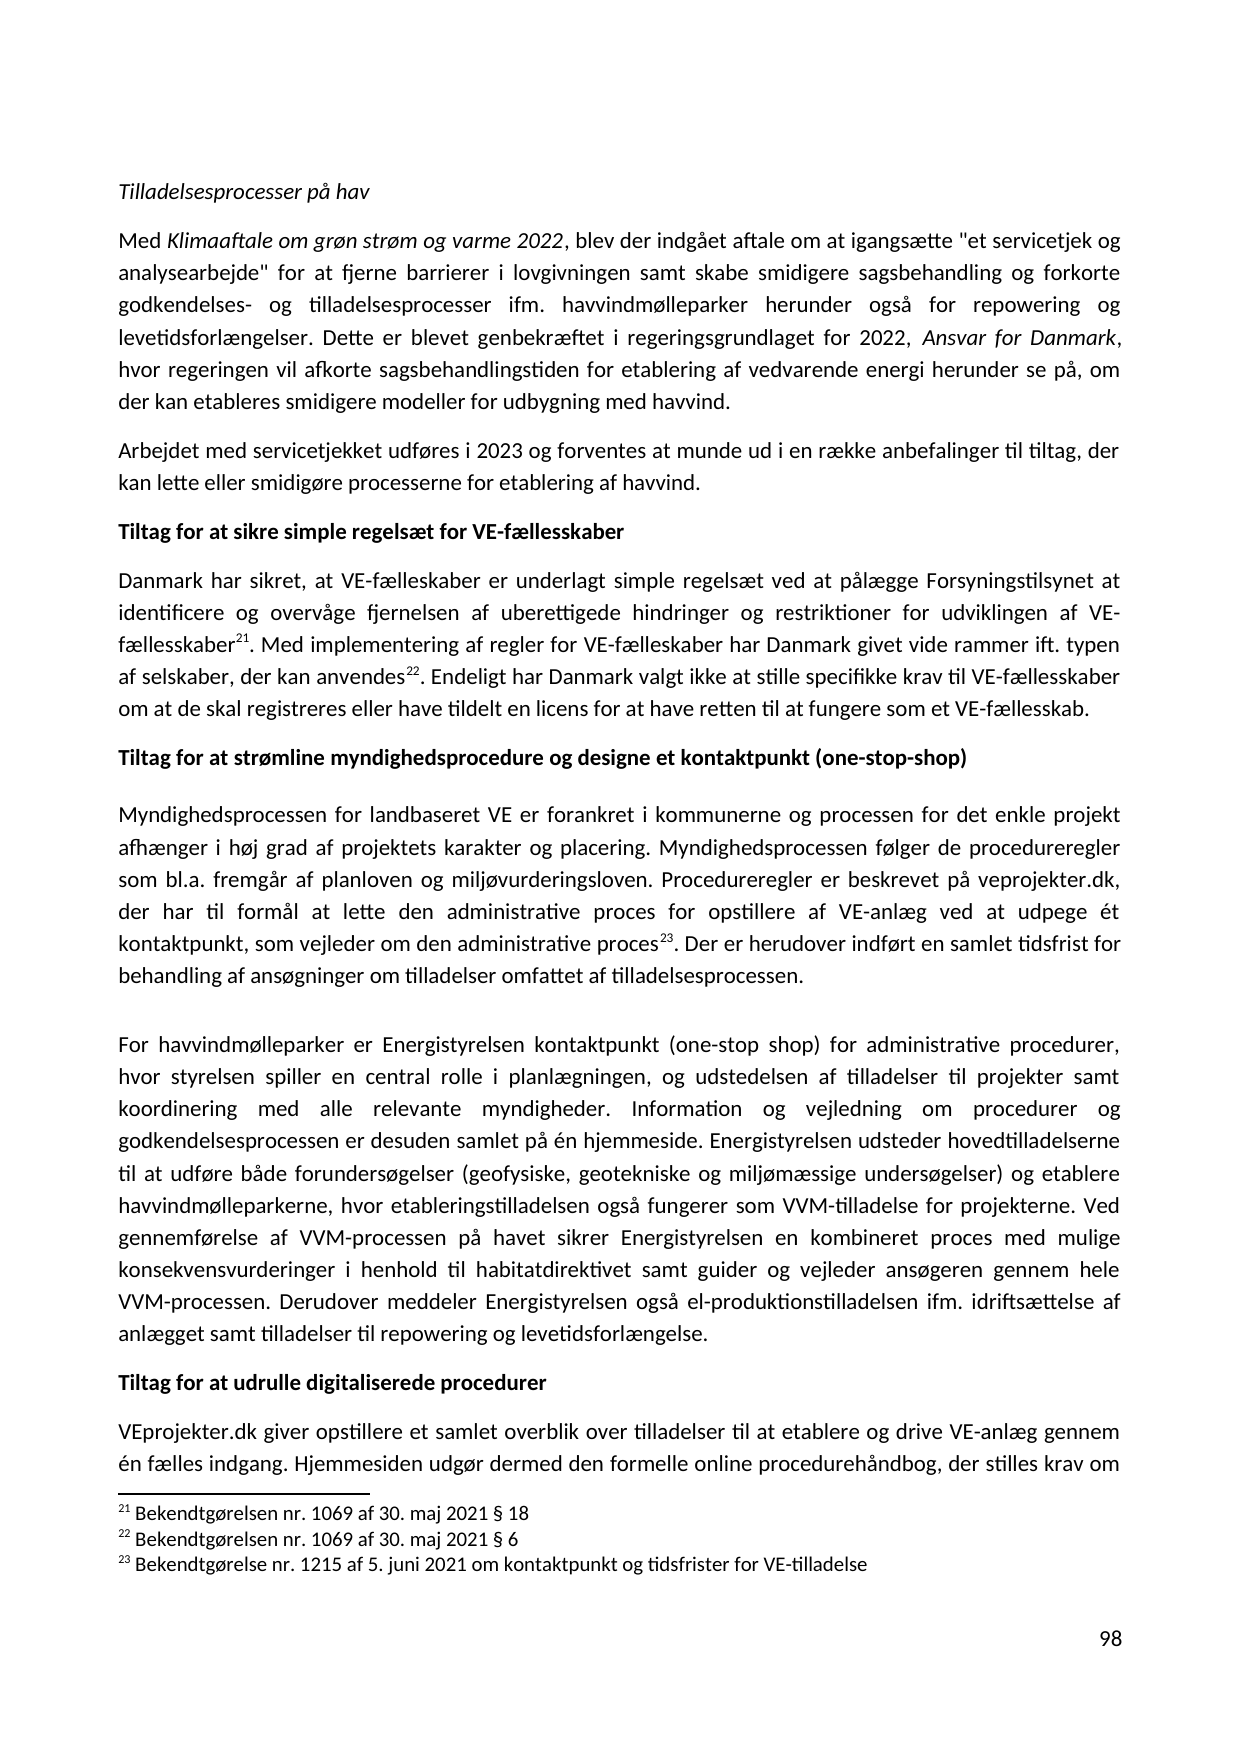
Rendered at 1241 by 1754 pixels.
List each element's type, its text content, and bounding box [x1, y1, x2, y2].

text Tilladelsesprocesser på hav [118, 177, 1122, 205]
text Tiltag for at strømline myndighedsprocedure og designe et kontaktpunkt (one-stop-shop) [118, 743, 1122, 771]
text Arbejdet med servicetjekket udføres i 2023 og forventes at munde ud i en række anbefalinger til tiltag, der kan lette eller smidigøre processerne for etablering af havvind. [118, 436, 1122, 496]
text Myndighedsprocessen for landbaseret VE er forankret i kommunerne og processen for det enkle projekt afhænger i høj grad af projektets karakter og placering. Myndighedsprocessen følger de procedureregler som bl.a. fremgår af planloven og miljøvurderingsloven. Procedureregler er beskrevet på veprojekter.dk, der har til formål at lette den administrative proces for opstillere af VE-anlæg ved at udpege ét kontaktpunkt, som vejleder om den administrative proces. Der er herudover indført en samlet tidsfrist for behandling af ansøgninger om tilladelser omfattet af tilladelsesprocessen. [118, 801, 1122, 989]
text Med Klimaaftale om grøn strøm og varme 2022, blev der indgået aftale om at igangsætte "et servicetjek og analysearbejde" for at fjerne barrierer i lovgivningen samt skabe smidigere sagsbehandling og forkorte godkendelses- og tilladelsesprocesser ifm. havvindmølleparker herunder også for repowering og levetidsforlængelser. Dette er blevet genbekræftet i regeringsgrundlaget for 2022, Ansvar for Danmark, hvor regeringen vil afkorte sagsbehandlingstiden for etablering af vedvarende energi herunder se på, om der kan etableres smidigere modeller for udbygning med havvind. [118, 226, 1122, 415]
text Tiltag for at sikre simple regelsæt for VE-fællesskaber [118, 517, 1122, 545]
text Danmark har sikret, at VE-fælleskaber er underlagt simple regelsæt ved at pålægge Forsyningstilsynet at identificere og overvåge fjernelsen af uberettigede hindringer og restriktioner for udviklingen af VE-fællesskaber. Med implementering af regler for VE-fælleskaber har Danmark givet vide rammer ift. typen af selskaber, der kan anvendes. Endeligt har Danmark valgt ikke at stille specifikke krav til VE-fællesskaber om at de skal registreres eller have tildelt en licens for at have retten til at fungere som et VE-fællesskab. [118, 566, 1122, 722]
text Tiltag for at udrulle digitaliserede procedurer [118, 1368, 1122, 1396]
text For havvindmølleparker er Energistyrelsen kontaktpunkt (one-stop shop) for administrative procedurer, hvor styrelsen spiller en central rolle i planlægningen, og udstedelsen af tilladelser til projekter samt koordinering med alle relevante myndigheder. Information og vejledning om procedurer og godkendelsesprocessen er desuden samlet på én hjemmeside. Energistyrelsen udsteder hovedtilladelserne til at udføre både forundersøgelser (geofysiske, geotekniske og miljømæssige undersøgelser) og etablere havvindmølleparkerne, hvor etableringstilladelsen også fungerer som VVM-tilladelse for projekterne. Ved gennemførelse af VVM-processen på havet sikrer Energistyrelsen en kombineret proces med mulige konsekvensvurderinger i henhold til habitatdirektivet samt guider og vejleder ansøgeren gennem hele VVM-processen. Derudover meddeler Energistyrelsen også el-produktionstilladelsen ifm. idriftsættelse af anlægget samt tilladelser til repowering og levetidsforlængelse. [118, 1030, 1122, 1348]
